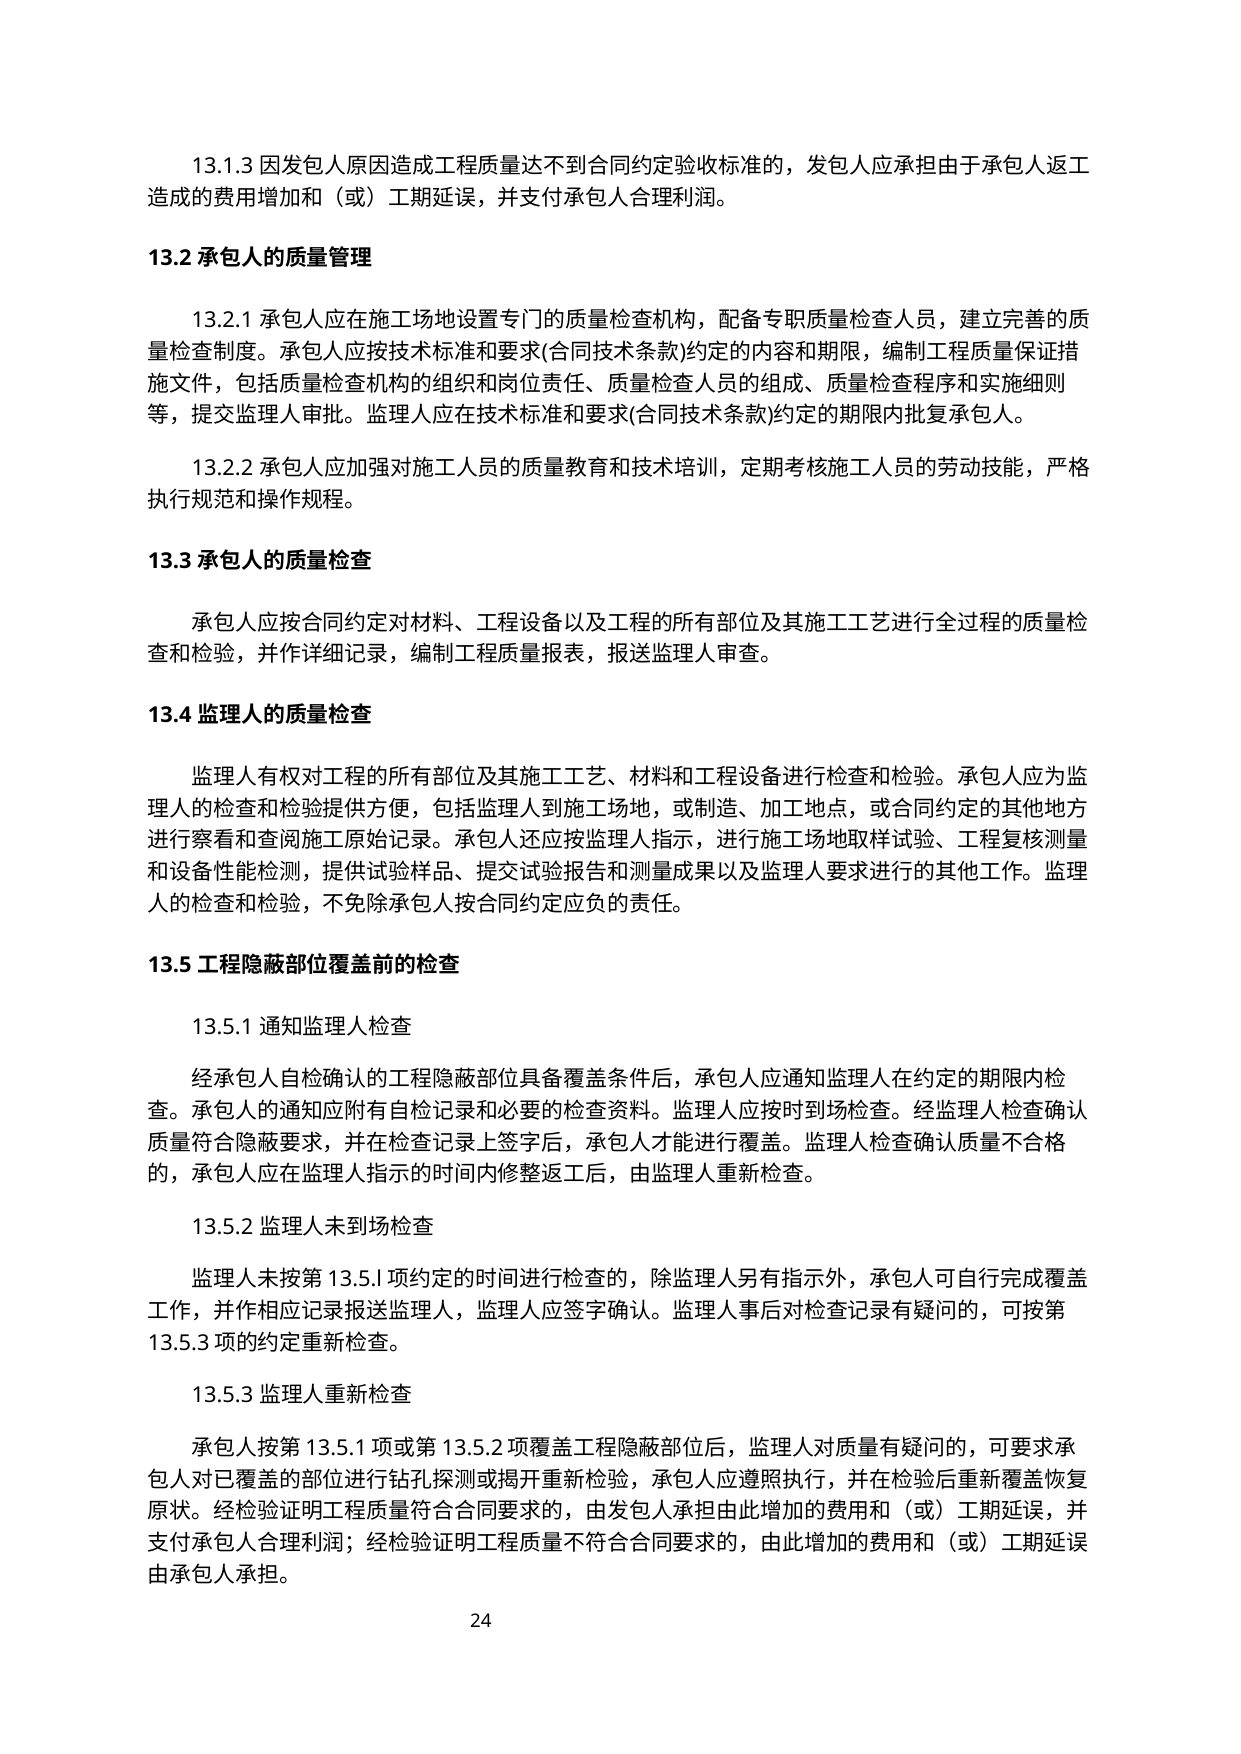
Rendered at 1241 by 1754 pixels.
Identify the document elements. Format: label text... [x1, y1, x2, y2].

subtitle 13.3 承包人的质量检查 [148, 543, 1092, 574]
text 13.2.2 承包人应加强对施工人员的质量教育和技术培训，定期考核施工人员的劳动技能，严格执行规范和操作规程。 [148, 450, 1092, 513]
subtitle 13.5 工程隐蔽部位覆盖前的检查 [148, 947, 1092, 978]
text 承包人应按合同约定对材料、工程设备以及工程的所有部位及其施工工艺进行全过程的质量检查和检验，并作详细记录，编制工程质量报表，报送监理人审查。 [148, 605, 1092, 668]
text 13.1.3 因发包人原因造成工程质量达不到合同约定验收标准的，发包人应承担由于承包人返工造成的费用增加和（或）工期延误，并支付承包人合理利润。 [148, 148, 1092, 211]
text 监理人未按第13.5.l 项约定的时间进行检查的，除监理人另有指示外，承包人可自行完成覆盖工作，并作相应记录报送监理人，监理人应签字确认。监理人事后对检查记录有疑问的，可按第13.5.3项的约定重新检查。 [148, 1261, 1092, 1357]
text 13.5.3 监理人重新检查 [148, 1377, 1092, 1409]
text 13.2.1 承包人应在施工场地设置专门的质量检查机构，配备专职质量检查人员，建立完善的质量检查制度。承包人应按技术标准和要求(合同技术条款)约定的内容和期限，编制工程质量保证措施文件，包括质量检查机构的组织和岗位责任、质量检查人员的组成、质量检查程序和实施细则等，提交监理人审批。监理人应在技术标准和要求(合同技术条款)约定的期限内批复承包人。 [148, 302, 1092, 429]
text 13.5.2 监理人未到场检查 [148, 1209, 1092, 1241]
text 承包人按第13.5.1项或第13.5.2项覆盖工程隐蔽部位后，监理人对质量有疑问的，可要求承包人对已覆盖的部位进行钻孔探测或揭开重新检验，承包人应遵照执行，并在检验后重新覆盖恢复原状。经检验证明工程质量符合合同要求的，由发包人承担由此增加的费用和（或）工期延误，并支付承包人合理利润；经检验证明工程质量不符合合同要求的，由此增加的费用和（或）工期延误由承包人承担。 [148, 1430, 1092, 1588]
text 监理人有权对工程的所有部位及其施工工艺、材料和工程设备进行检查和检验。承包人应为监理人的检查和检验提供方便，包括监理人到施工场地，或制造、加工地点，或合同约定的其他地方进行察看和查阅施工原始记录。承包人还应按监理人指示，进行施工场地取样试验、工程复核测量和设备性能检测，提供试验样品、提交试验报告和测量成果以及监理人要求进行的其他工作。监理人的检查和检验，不免除承包人按合同约定应负的责任。 [148, 759, 1092, 917]
text 13.5.1 通知监理人检查 [148, 1009, 1092, 1040]
text 经承包人自检确认的工程隐蔽部位具备覆盖条件后，承包人应通知监理人在约定的期限内检查。承包人的通知应附有自检记录和必要的检查资料。监理人应按时到场检查。经监理人检查确认质量符合隐蔽要求，并在检查记录上签字后，承包人才能进行覆盖。监理人检查确认质量不合格的，承包人应在监理人指示的时间内修整返工后，由监理人重新检查。 [148, 1061, 1092, 1188]
subtitle 13.4 监理人的质量检查 [148, 697, 1092, 729]
subtitle 13.2 承包人的质量管理 [148, 240, 1092, 272]
